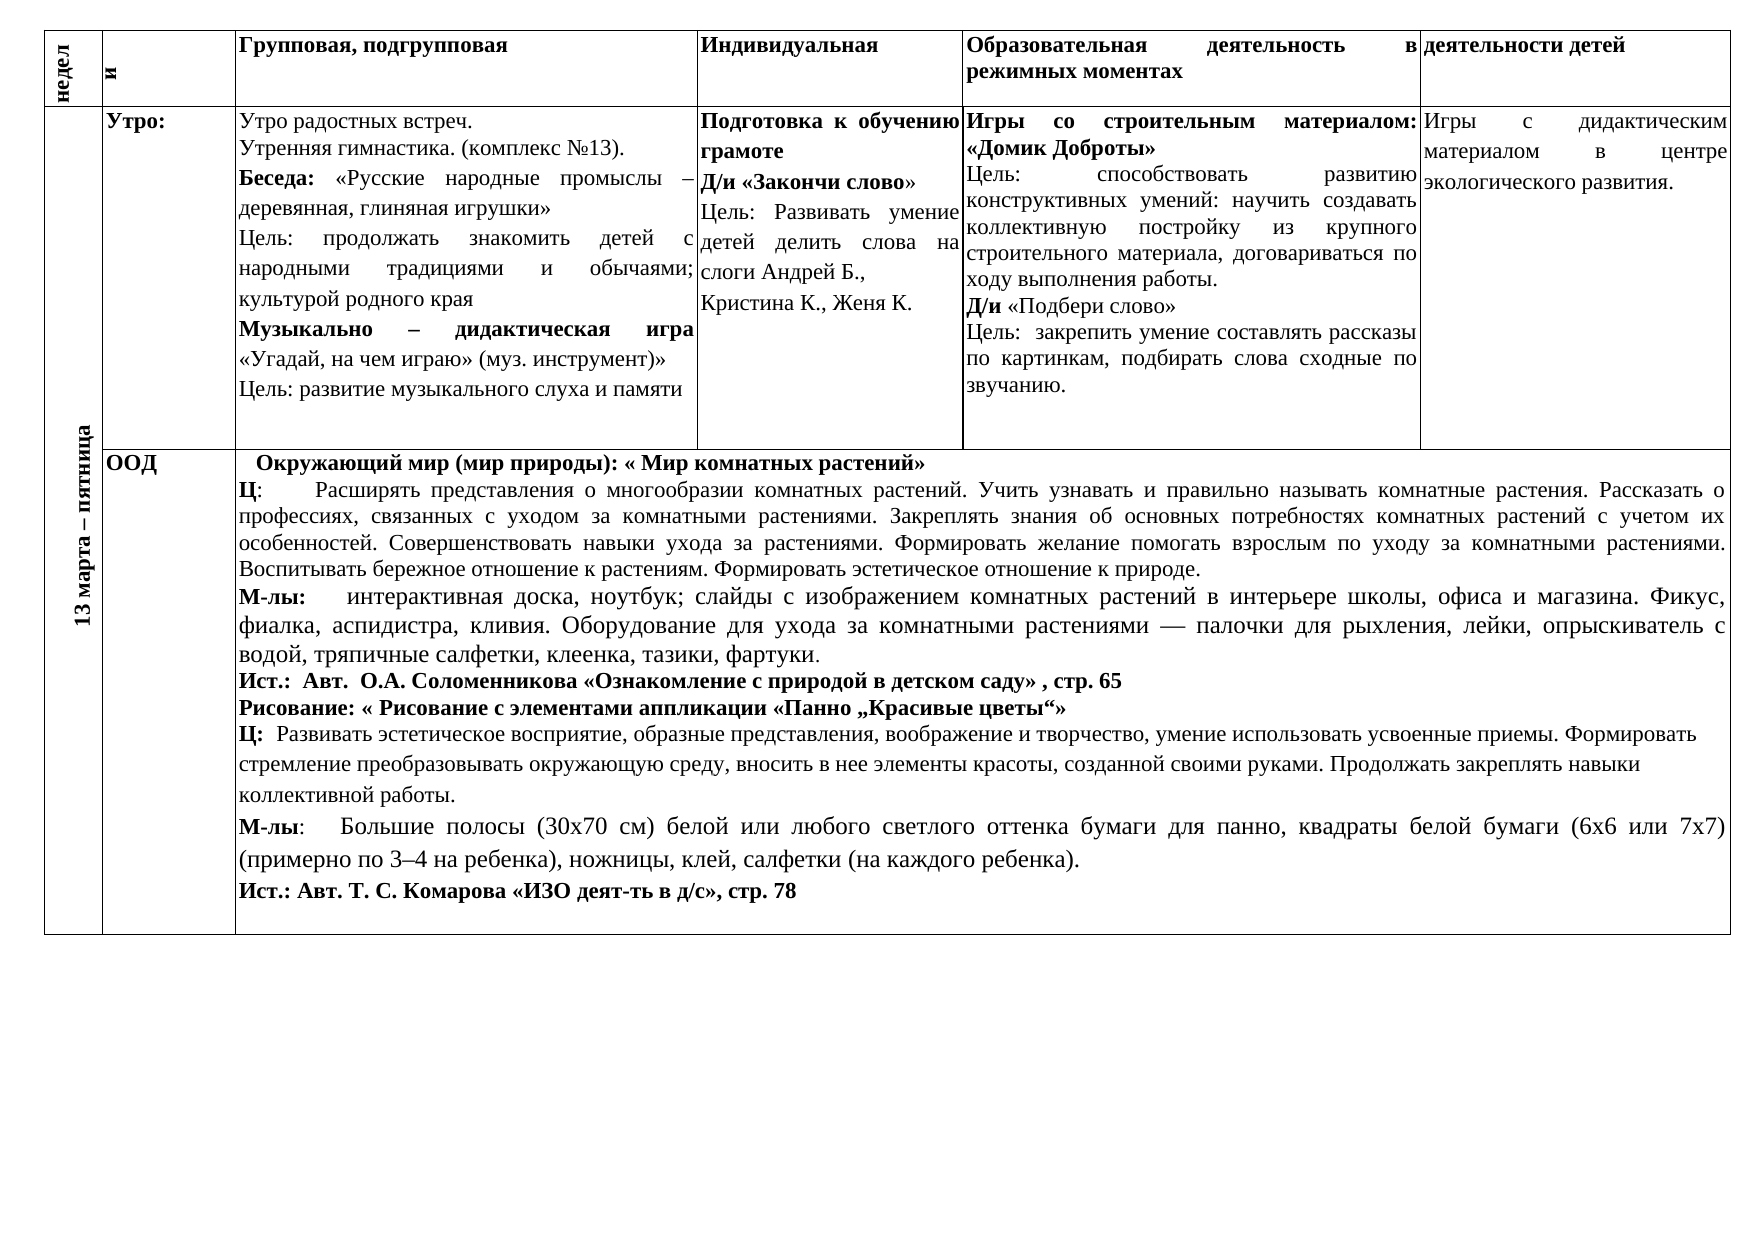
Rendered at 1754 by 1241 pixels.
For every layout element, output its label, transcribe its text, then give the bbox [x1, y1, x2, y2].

table_cell Окружающий мир (мир природы): « Мир комнатных растений» Ц: Расширять представления о многообразии комнатных растений. Учить узнавать и правильно называть комнатные растения. Рассказать о профессиях, связанных с уходом за комнатными растениями. Закреплять знания об основных потребностях комнатных растений с учетом их особенностей. Совершенствовать навыки ухода за растениями. Формировать желание помогать взрослым по уходу за комнатными растениями. Воспитывать бережное отношение к растениям. Формировать эстетическое отношение к природе. М-лы: интерактивная доска, ноутбук; слайды с изображением комнатных растений в интерьере школы, офиса и магазина. Фикус, фиалка, аспидистра, кливия. Оборудование для ухода за комнатными растениями — палочки для рыхления, лейки, опрыскиватель с водой, тряпичные салфетки, клеенка, тазики, фартуки. Ист.: Авт. О.А. Соломенникова «Ознакомление с природой в детском саду» , стр. 65 Рисование: « Рисование с элементами аппликации «Панно „Красивые цветы“» Ц: Развивать эстетическое восприятие, образные представления, воображение и творчество, умение использовать усвоенные приемы. Формировать стремление преобразовывать окружающую среду, вносить в нее элементы красоты, созданной своими руками. Продолжать закреплять навыки коллективной работы. М-лы: Большие полосы (30х70 см) белой или любого светлого оттенка бумаги для панно, квадраты белой бумаги (6х6 или 7х7) (примерно по 3–4 на ребенка), ножницы, клей, салфетки (на каждого ребенка). Ист.: Авт. Т. С. Комарова «ИЗО деят-ть в д/с», стр. 78 [236, 450, 1730, 933]
table_cell Утро: [103, 107, 235, 448]
table_cell Подготовка к обучению грамоте Д/и «Закончи слово» Цель: Развивать умение детей делить слова на слоги Андрей Б., Кристина К., Женя К. [698, 107, 962, 448]
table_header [1421, 31, 1730, 106]
table_header Режим [103, 31, 235, 106]
table_cell Игры с дидактическим материалом в центре экологического развития. [1421, 107, 1730, 448]
table_cell ООД [103, 450, 235, 933]
table_cell 13 марта – пятница [45, 107, 102, 933]
table_cell Утро радостных встреч. Утренняя гимнастика. (комплекс №13). Беседа: «Русские народные промыслы – деревянная, глиняная игрушки» Цель: продолжать знакомить детей с народными традициями и обычаями; культурой родного края Музыкально – дидактическая игра «Угадай, на чем играю» (муз. инструмент)» Цель: развитие музыкального слуха и памяти [236, 107, 697, 448]
table_cell Образовательная деятельность в режимных моментах [963, 31, 1420, 106]
table_header День недели [45, 31, 102, 106]
table_cell Игры со строительным материалом: «Домик Доброты» Цель: способствовать развитию конструктивных умений: научить создавать коллективную постройку из крупного строительного материала, договариваться по ходу выполнения работы. Д/и «Подбери слово» Цель: закрепить умение составлять рассказы по картинкам, подбирать слова сходные по звучанию. [964, 107, 1420, 448]
table_cell Групповая, подгрупповая [236, 31, 697, 106]
table_cell Индивидуальная [698, 31, 962, 106]
